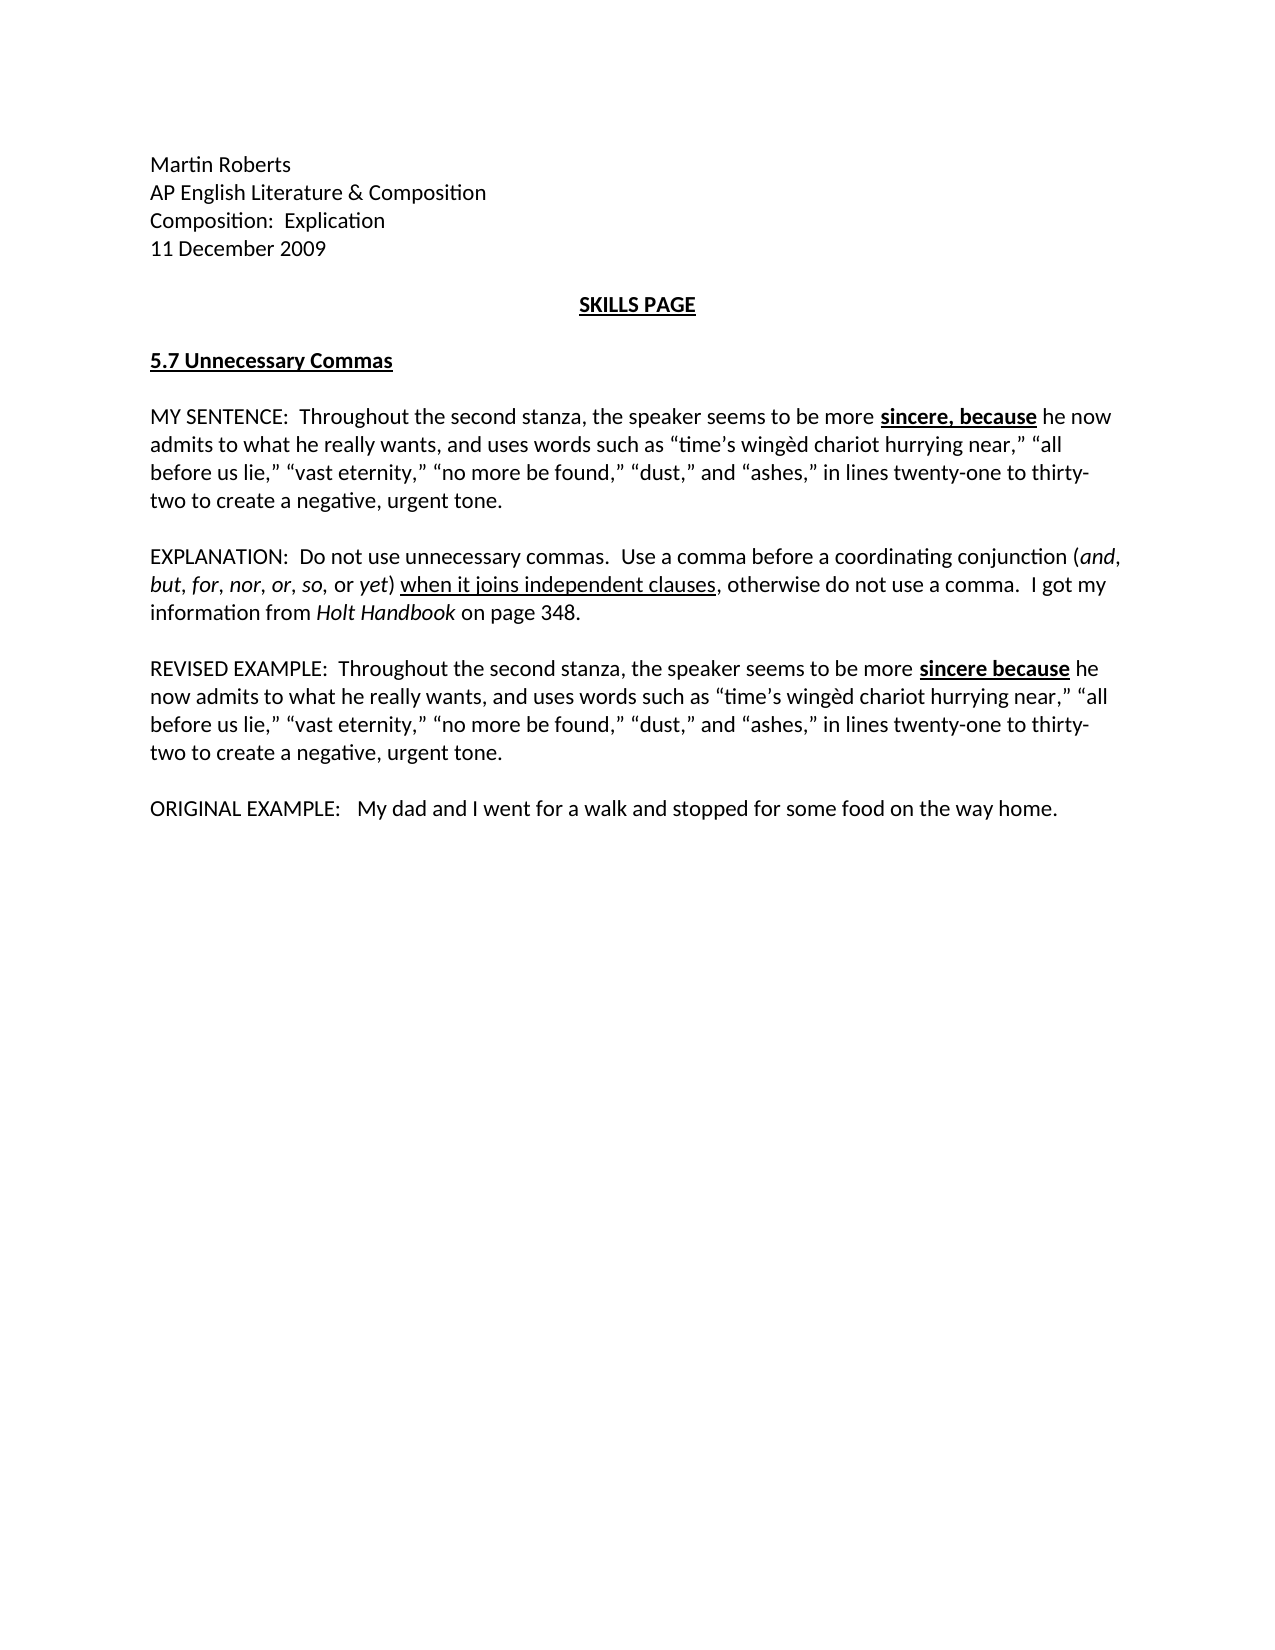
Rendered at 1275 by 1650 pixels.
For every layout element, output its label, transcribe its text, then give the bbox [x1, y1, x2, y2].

text Martin Roberts [150, 150, 1125, 178]
text MY SENTENCE: Throughout the second stanza, the speaker seems to be more sincere, because he now admits to what he really wants, and uses words such as “time’s wingèd chariot hurrying near,” “all before us lie,” “vast eternity,” “no more be found,” “dust,” and “ashes,” in lines twenty-one to thirty-two to create a negative, urgent tone. [150, 402, 1125, 514]
text EXPLANATION: Do not use unnecessary commas. Use a comma before a coordinating conjunction (and, but, for, nor, or, so, or yet) when it joins independent clauses, otherwise do not use a comma. I got my information from Holt Handbook on page 348. [150, 542, 1125, 626]
text REVISED EXAMPLE: Throughout the second stanza, the speaker seems to be more sincere because he now admits to what he really wants, and uses words such as “time’s wingèd chariot hurrying near,” “all before us lie,” “vast eternity,” “no more be found,” “dust,” and “ashes,” in lines twenty-one to thirty-two to create a negative, urgent tone. [150, 654, 1125, 766]
text Composition: Explication [150, 206, 1125, 234]
text AP English Literature & Composition [150, 178, 1125, 206]
text ORIGINAL EXAMPLE: My dad and I went for a walk and stopped for some food on the way home. [150, 794, 1125, 822]
text SKILLS PAGE [150, 290, 1125, 318]
text 11 December 2009 [150, 234, 1125, 262]
text 5.7 Unnecessary Commas [150, 346, 1125, 374]
